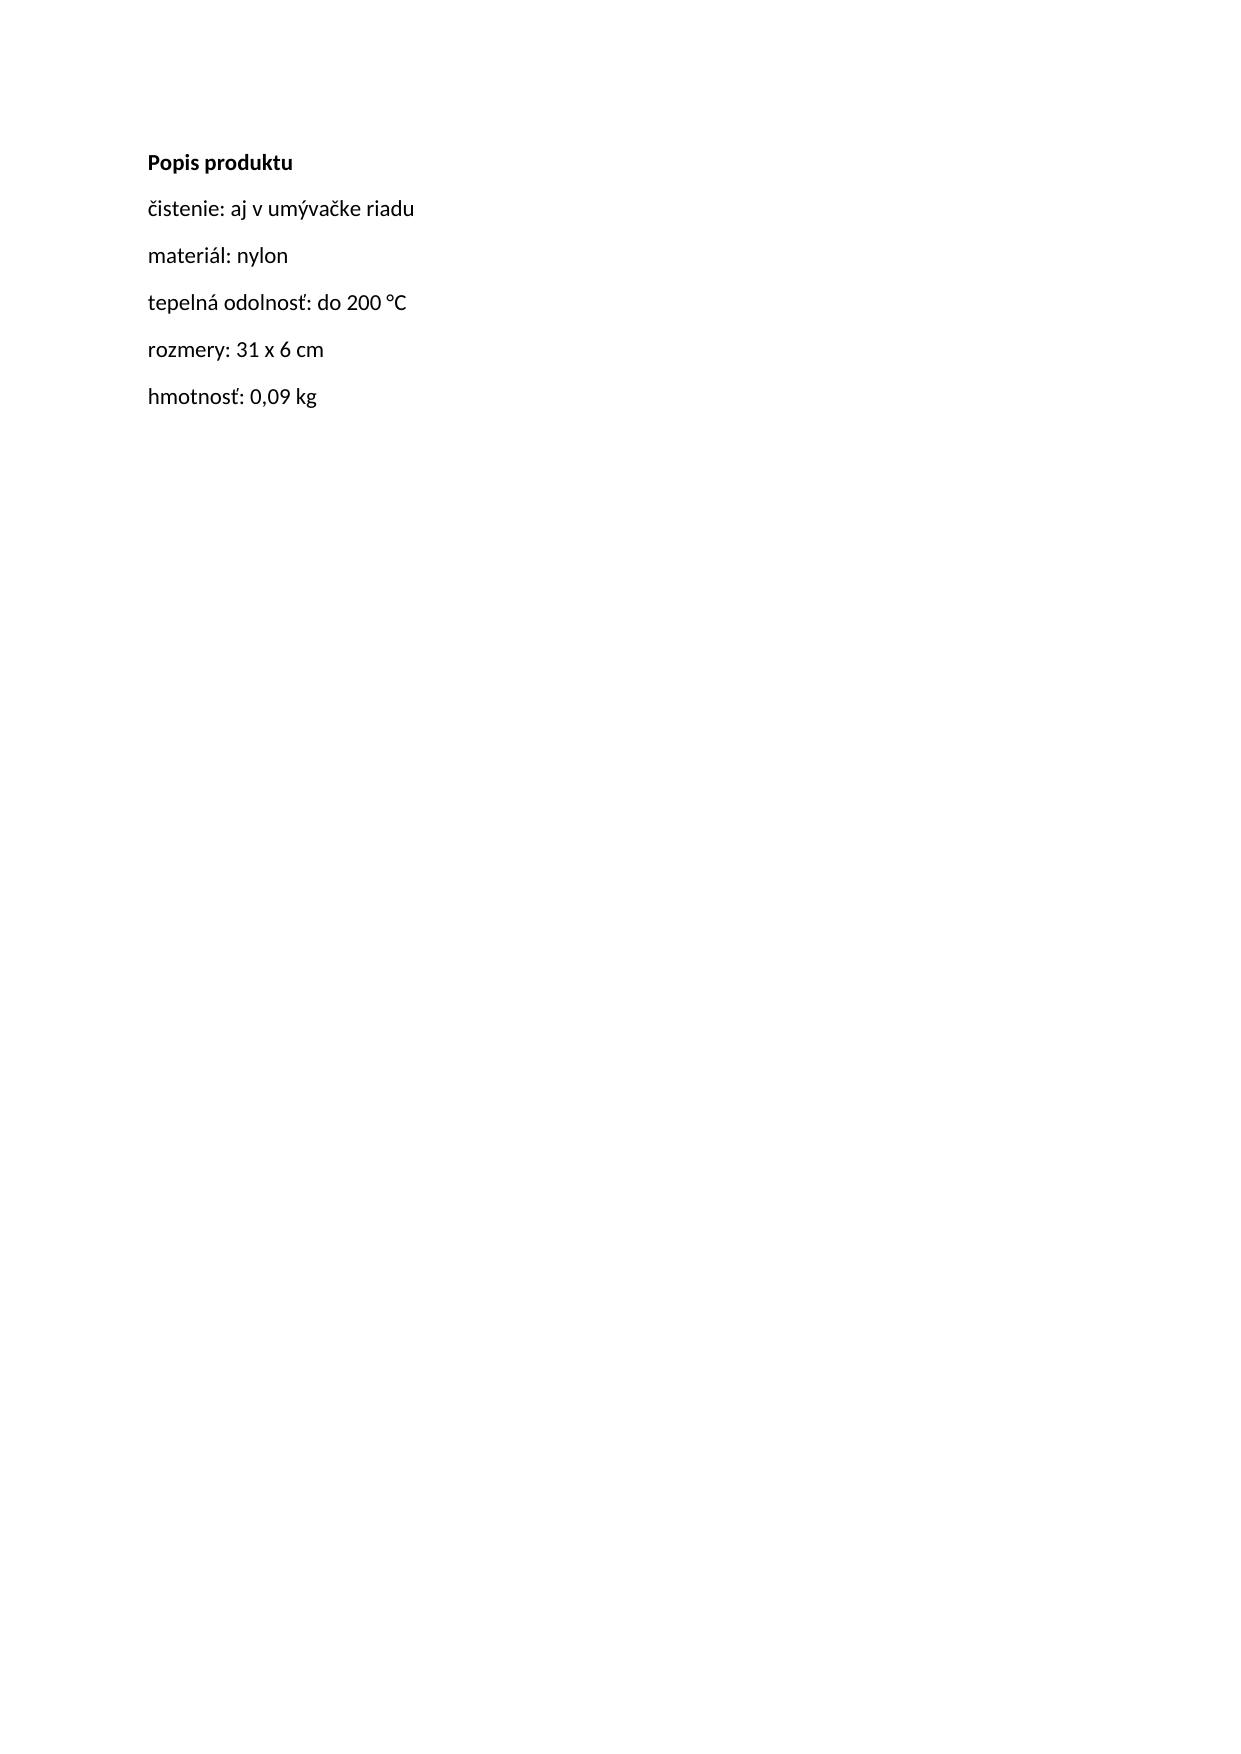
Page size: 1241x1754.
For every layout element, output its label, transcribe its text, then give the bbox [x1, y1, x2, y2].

text materiál: nylon [148, 241, 1093, 269]
text rozmery: 31 x 6 cm [148, 335, 1093, 363]
text Popis produktu [148, 148, 1093, 176]
text tepelná odolnosť: do 200 °C [148, 288, 1093, 316]
text čistenie: aj v umývačke riadu [148, 194, 1093, 222]
text hmotnosť: 0,09 kg [148, 382, 1093, 410]
